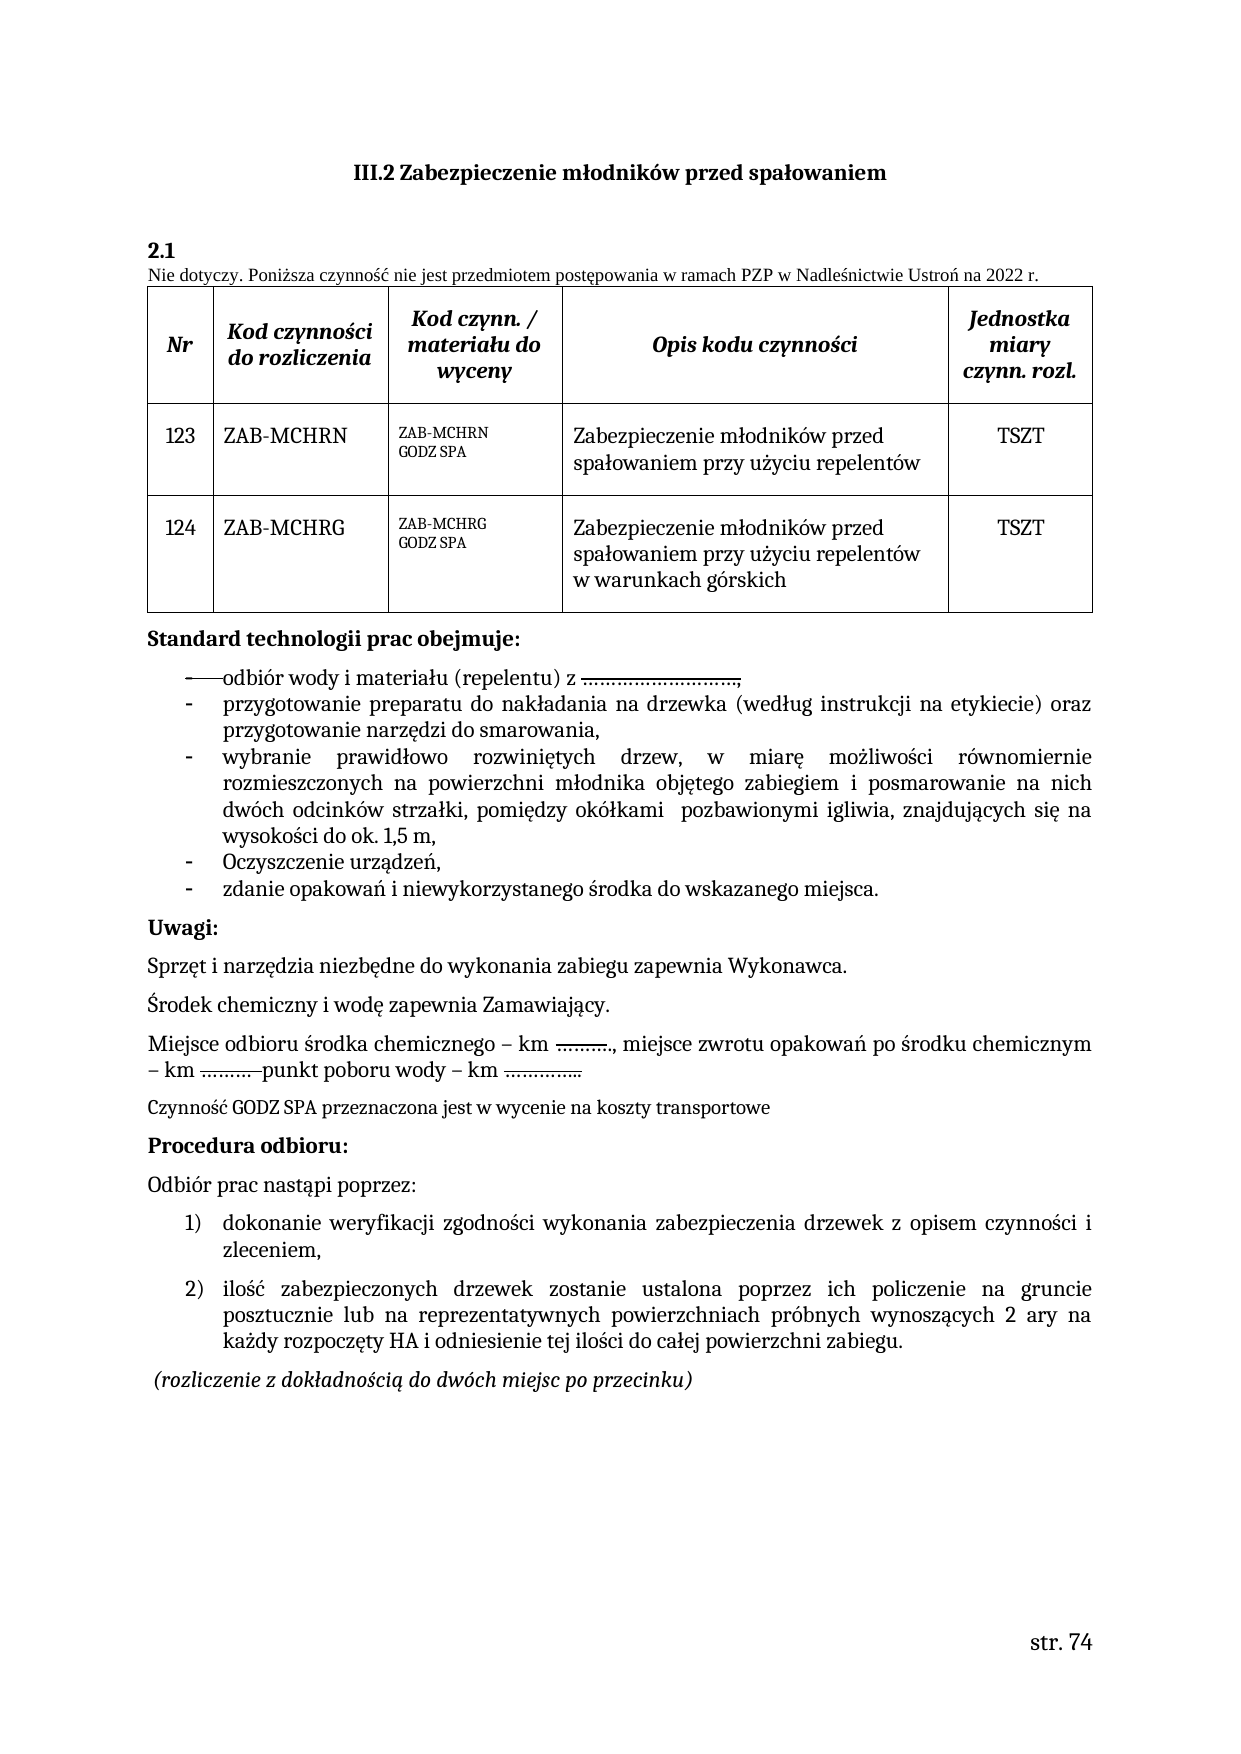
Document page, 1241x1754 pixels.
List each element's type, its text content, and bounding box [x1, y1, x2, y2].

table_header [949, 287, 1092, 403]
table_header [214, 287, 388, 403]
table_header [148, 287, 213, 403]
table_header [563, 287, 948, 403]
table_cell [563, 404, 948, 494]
text Odbiór prac nastąpi poprzez: [148, 1171, 1093, 1198]
text Procedura odbioru: [148, 1132, 1093, 1159]
list wybranie prawidłowo rozwiniętych drzew, w miarę możliwości równomiernie rozmieszczonych na powierzchni młodnika objętego zabiegiem i posmarowanie na nich dwóch odcinków strzałki, pomiędzy okółkami pozbawionymi igliwia, znajdujących się na wysokości do ok. 1,5 m, [185, 744, 1093, 849]
text Sprzęt i narzędzia niezbędne do wykonania zabiegu zapewnia Wykonawca. [148, 953, 1093, 979]
subtitle III.2 Zabezpieczenie młodników przed spałowaniem [148, 160, 1093, 186]
list ilość zabezpieczonych drzewek zostanie ustalona poprzez ich policzenie na gruncie posztucznie lub na reprezentatywnych powierzchniach próbnych wynoszących 2 ary na każdy rozpoczęty HA i odniesienie tej ilości do całej powierzchni zabiegu. [185, 1275, 1093, 1354]
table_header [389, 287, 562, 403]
text Miejsce odbioru środka chemicznego – km ………., miejsce zwrotu opakowań po środku chemicznym – km ……… punkt poboru wody – km ………….. [148, 1031, 1093, 1083]
list dokonanie weryfikacji zgodności wykonania zabezpieczenia drzewek z opisem czynności i zleceniem, [185, 1210, 1093, 1263]
text Środek chemiczny i wodę zapewnia Zamawiający. [148, 992, 1093, 1018]
text Uwagi: [148, 914, 1093, 941]
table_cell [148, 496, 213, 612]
text Nie dotyczy. Poniższa czynność nie jest przedmiotem postępowania w ramach PZP w Nadleśnictwie Ustroń na 2022 r. [148, 264, 1093, 286]
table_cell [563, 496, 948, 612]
list zdanie opakowań i niewykorzystanego środka do wskazanego miejsca. [185, 875, 1093, 902]
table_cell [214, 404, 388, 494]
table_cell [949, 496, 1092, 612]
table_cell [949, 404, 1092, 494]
text 2.1 [148, 238, 1093, 264]
text Czynność GODZ SPA przeznaczona jest w wycenie na koszty transportowe [148, 1096, 1093, 1120]
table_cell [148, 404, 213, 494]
list przygotowanie preparatu do nakładania na drzewka (według instrukcji na etykiecie) oraz przygotowanie narzędzi do smarowania, [185, 691, 1093, 744]
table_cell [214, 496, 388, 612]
text Standard technologii prac obejmuje: [148, 626, 1093, 652]
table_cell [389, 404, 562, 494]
text (rozliczenie z dokładnością do dwóch miejsc po przecinku) [148, 1367, 1093, 1393]
list Oczyszczenie urządzeń, [185, 849, 1093, 875]
list odbiór wody i materiału (repelentu) z ………………………, [185, 664, 1093, 691]
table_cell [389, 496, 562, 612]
